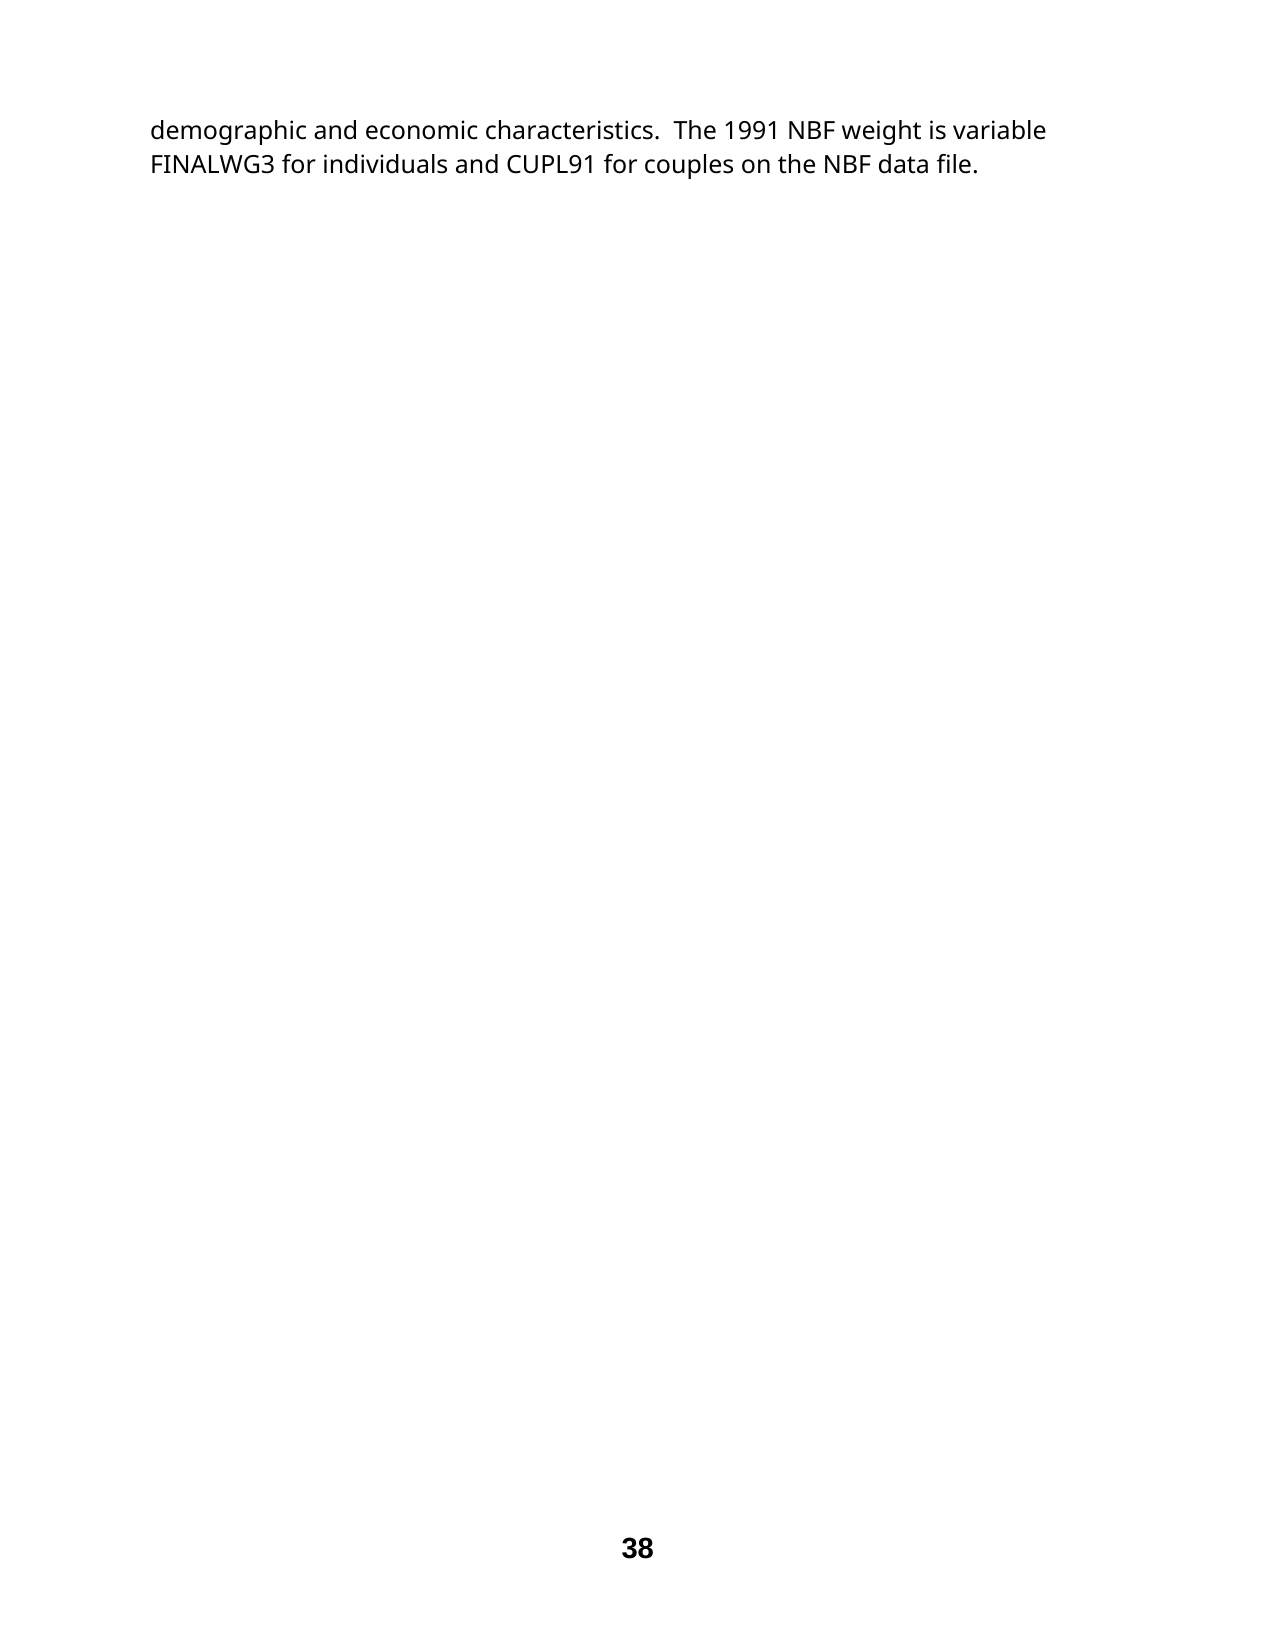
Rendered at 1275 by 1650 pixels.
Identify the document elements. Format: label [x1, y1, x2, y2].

text [150, 112, 1140, 181]
